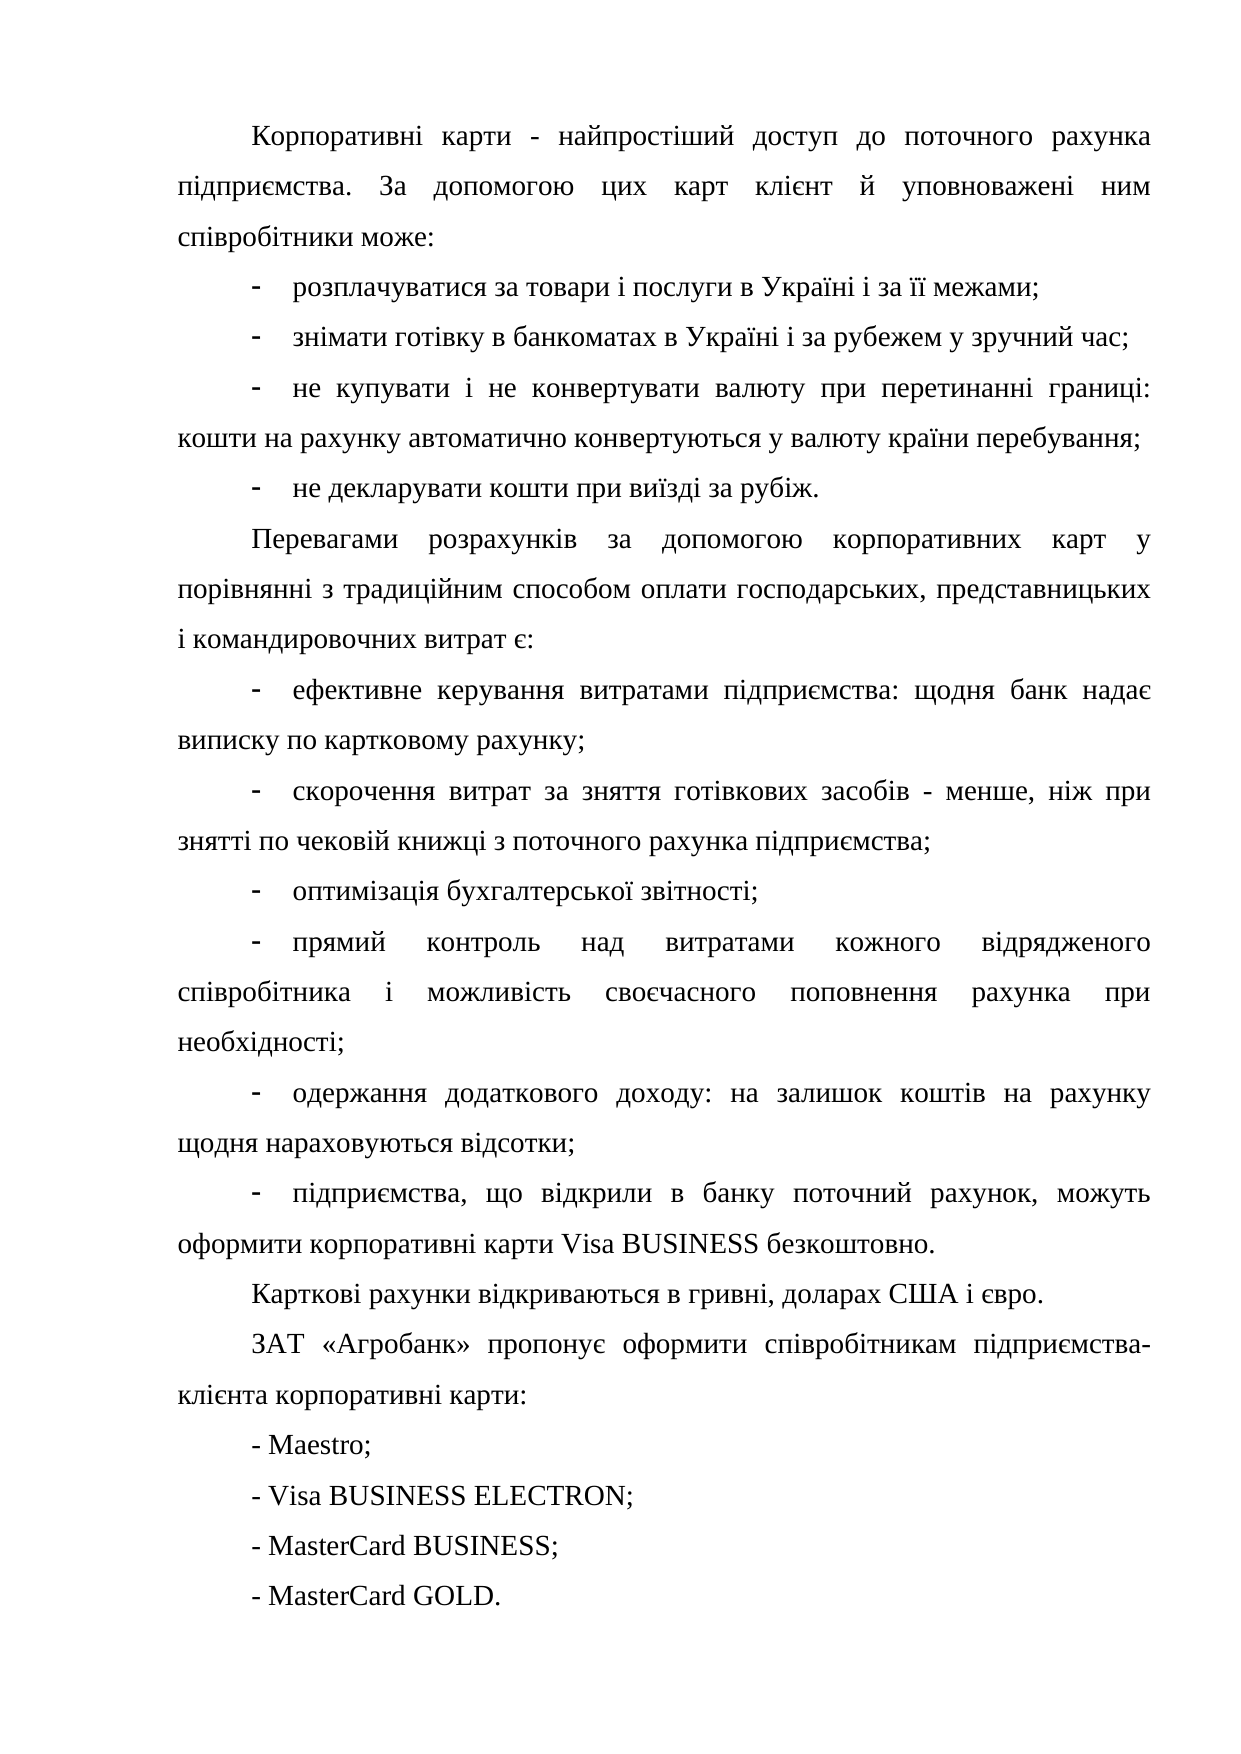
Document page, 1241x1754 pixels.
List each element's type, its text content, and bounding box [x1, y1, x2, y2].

text - Maestro; [177, 1427, 1152, 1461]
list не купувати і не конвертувати валюту при перетинанні границі: кошти на рахунку автоматично конвертуються у валюту країни перебування; [177, 370, 1152, 454]
text Карткові рахунки відкриваються в гривні, доларах США і євро. [177, 1276, 1152, 1310]
list одержання додаткового доходу: на залишок коштів на рахунку щодня нараховуються відсотки; [177, 1075, 1152, 1159]
list оптимізація бухгалтерської звітності; [177, 873, 1152, 907]
list підприємства, що відкрили в банку поточний рахунок, можуть оформити корпоративні карти Vіsa BUSІNESS безкоштовно. [177, 1176, 1152, 1259]
text Перевагами розрахунків за допомогою корпоративних карт у порівнянні з традиційним способом оплати господарських, представницьких і командировочних витрат є: [177, 521, 1152, 655]
text Корпоративні карти - найпростіший доступ до поточного рахунка підприємства. За допомогою цих карт клієнт й уповноважені ним співробітники може: [177, 118, 1152, 252]
list ефективне керування витратами підприємства: щодня банк надає виписку по картковому рахунку; [177, 672, 1152, 756]
list знімати готівку в банкоматах в Україні і за рубежем у зручний час; [177, 319, 1152, 353]
text - MasterCard GOLD. [177, 1578, 1152, 1612]
text - Vіsa BUSІNESS ELECTRON; [177, 1478, 1152, 1511]
text ЗАТ «Агробанк» пропонує оформити співробітникам підприємства-клієнта корпоративні карти: [177, 1327, 1152, 1411]
list скорочення витрат за зняття готівкових засобів - менше, ніж при знятті по чековій книжці з поточного рахунка підприємства; [177, 773, 1152, 857]
text - MasterCard BUSІNESS; [177, 1528, 1152, 1561]
list не декларувати кошти при виїзді за рубіж. [177, 471, 1152, 504]
list прямий контроль над витратами кожного відрядженого співробітника і можливість своєчасного поповнення рахунка при необхідності; [177, 924, 1152, 1058]
list розплачуватися за товари і послуги в Україні і за її межами; [177, 269, 1152, 303]
